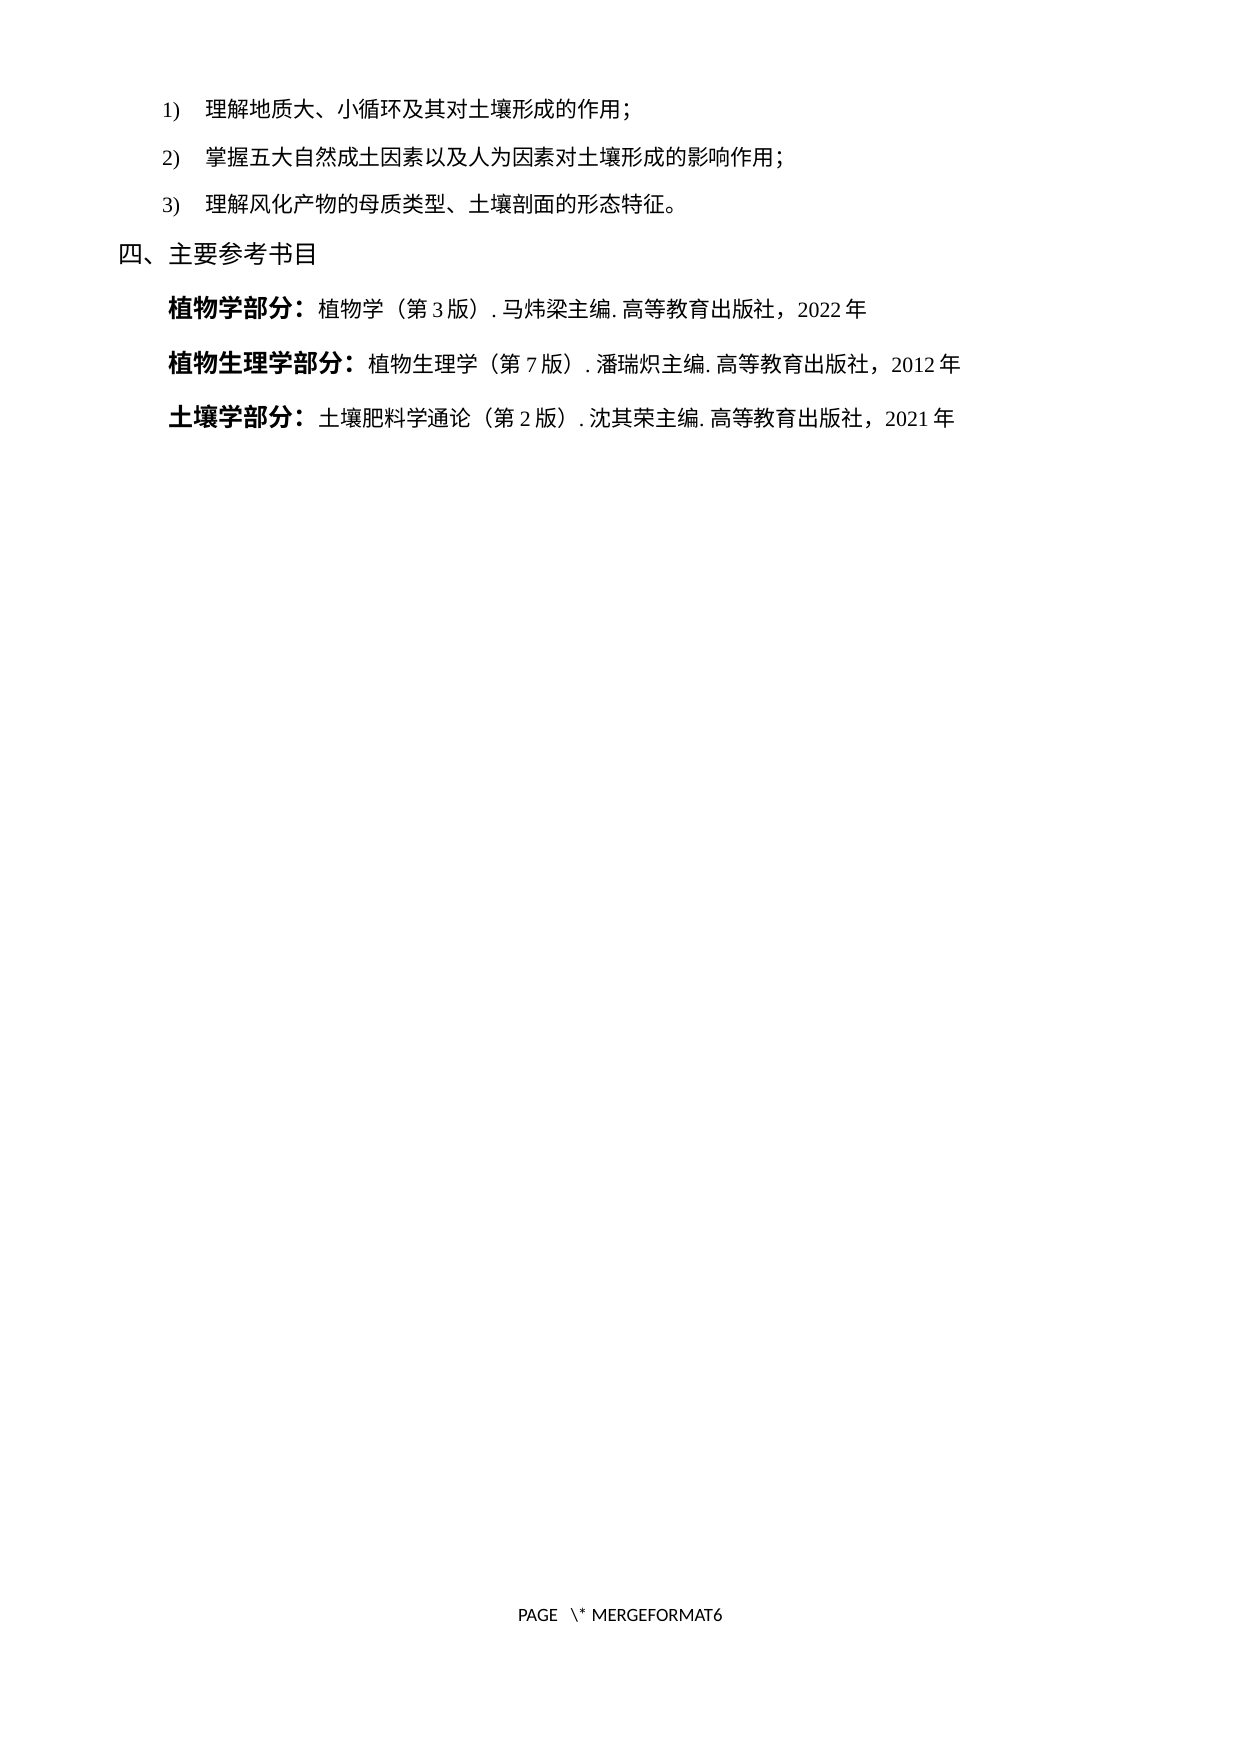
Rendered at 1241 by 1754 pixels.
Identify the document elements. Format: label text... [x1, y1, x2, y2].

list 理解风化产物的母质类型、土壤剖面的形态特征。 [118, 187, 1122, 219]
text 土壤学部分：土壤肥料学通论（第2版）. 沈其荣主编. 高等教育出版社，2021年 [118, 398, 1122, 434]
subtitle 四、主要参考书目 [118, 234, 1122, 271]
list 理解地质大、小循环及其对土壤形成的作用； [118, 92, 1122, 124]
text 植物学部分：植物学（第3版）. 马炜梁主编. 高等教育出版社，2022年 [118, 289, 1122, 325]
text 植物生理学部分：植物生理学（第7版）. 潘瑞炽主编. 高等教育出版社，2012年 [118, 343, 1122, 379]
list 掌握五大自然成土因素以及人为因素对土壤形成的影响作用； [118, 139, 1122, 171]
